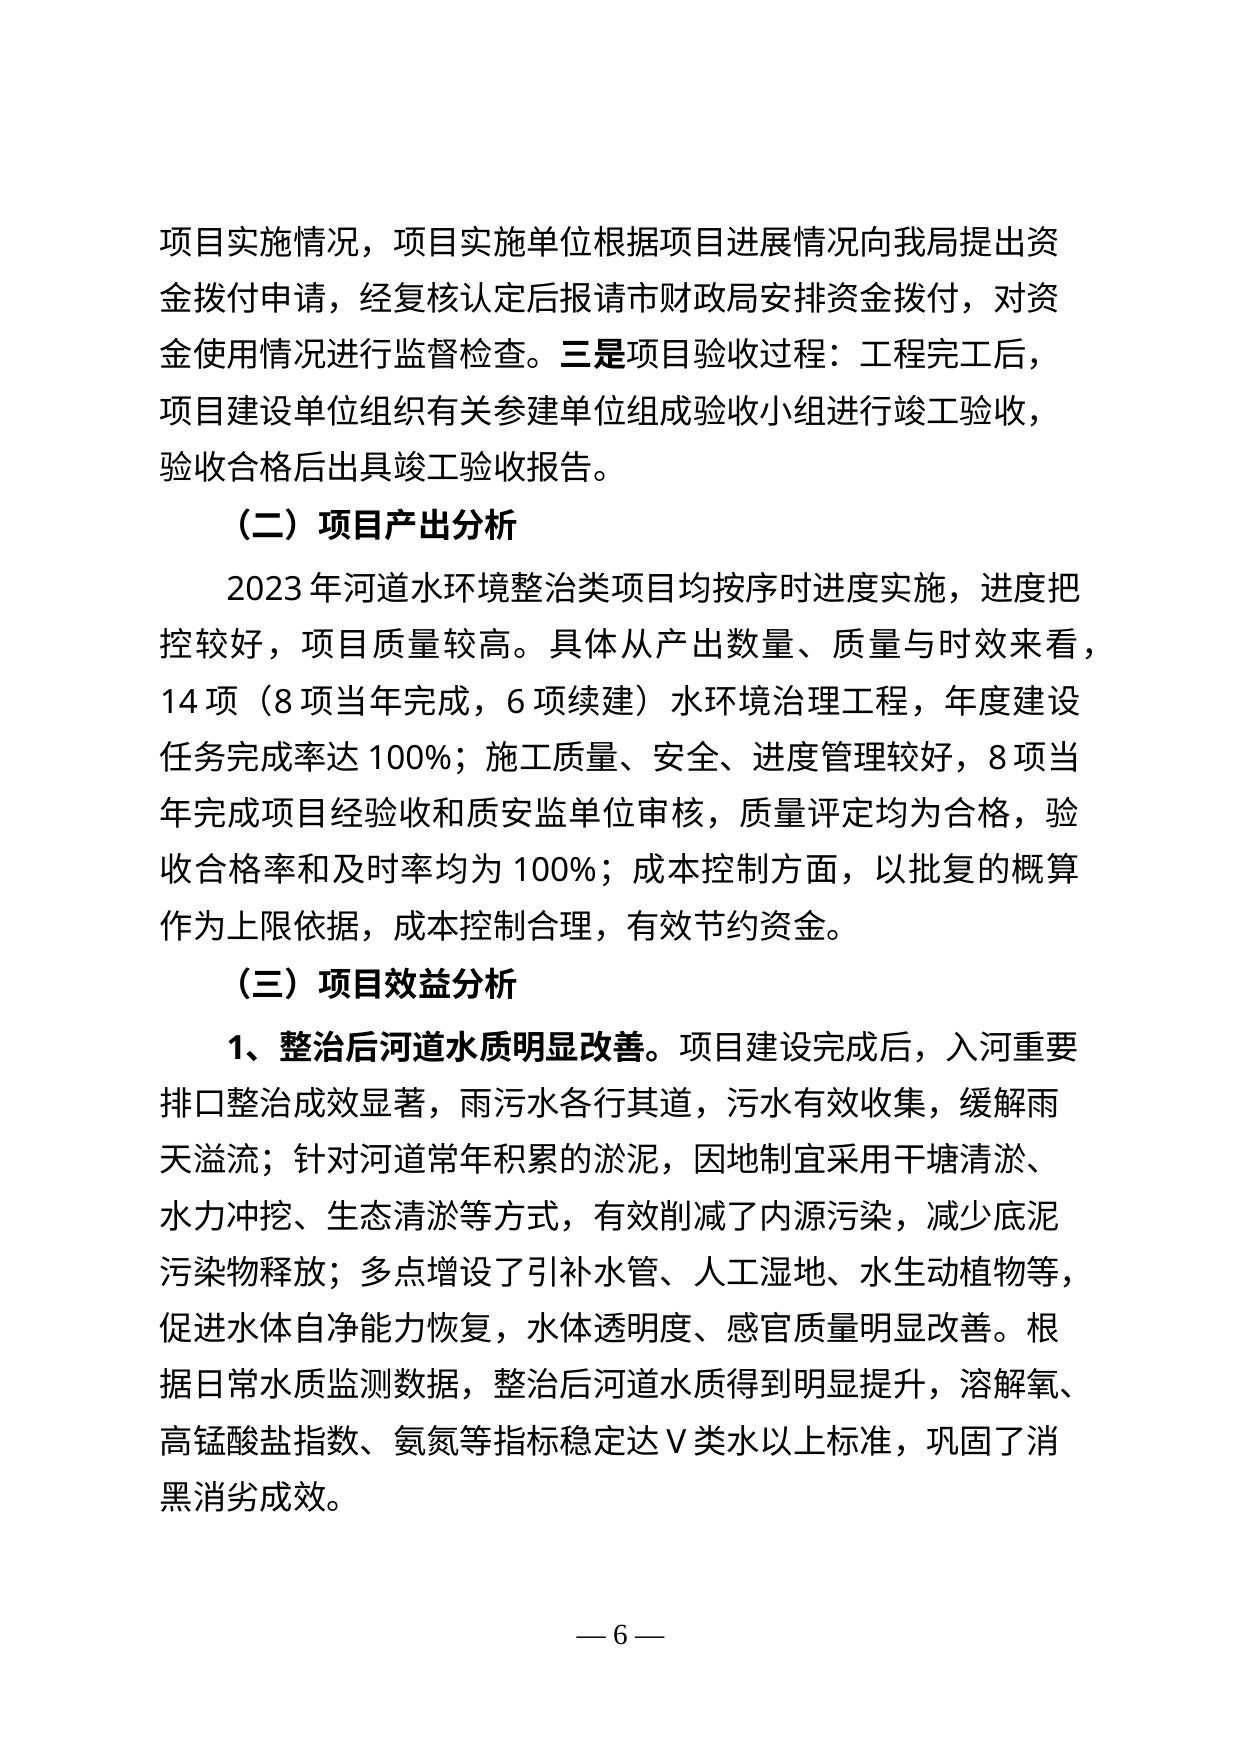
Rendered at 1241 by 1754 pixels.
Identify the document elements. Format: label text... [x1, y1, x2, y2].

text （二）项目产出分析 [159, 491, 1081, 556]
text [159, 209, 1081, 491]
text 1、整治后河道水质明显改善。项目建设完成后，入河重要排口整治成效显著，雨污水各行其道，污水有效收集，缓解雨天溢流；针对河道常年积累的淤泥，因地制宜采用干塘清淤、水力冲挖、生态清淤等方式，有效削减了内源污染，减少底泥污染物释放；多点增设了引补水管、人工湿地、水生动植物等，促进水体自净能力恢复，水体透明度、感官质量明显改善。根据日常水质监测数据，整治后河道水质得到明显提升，溶解氧、高锰酸盐指数、氨氮等指标稳定达V类水以上标准，巩固了消黑消劣成效。 [159, 1014, 1081, 1521]
text （三）项目效益分析 [159, 949, 1081, 1014]
text 2023年河道水环境整治类项目均按序时进度实施，进度把控较好，项目质量较高。具体从产出数量、质量与时效来看，14项（8项当年完成，6项续建）水环境治理工程，年度建设任务完成率达100%；施工质量、安全、进度管理较好，8项当年完成项目经验收和质安监单位审核，质量评定均为合格，验收合格率和及时率均为100%；成本控制方面，以批复的概算作为上限依据，成本控制合理，有效节约资金。 [159, 556, 1081, 949]
